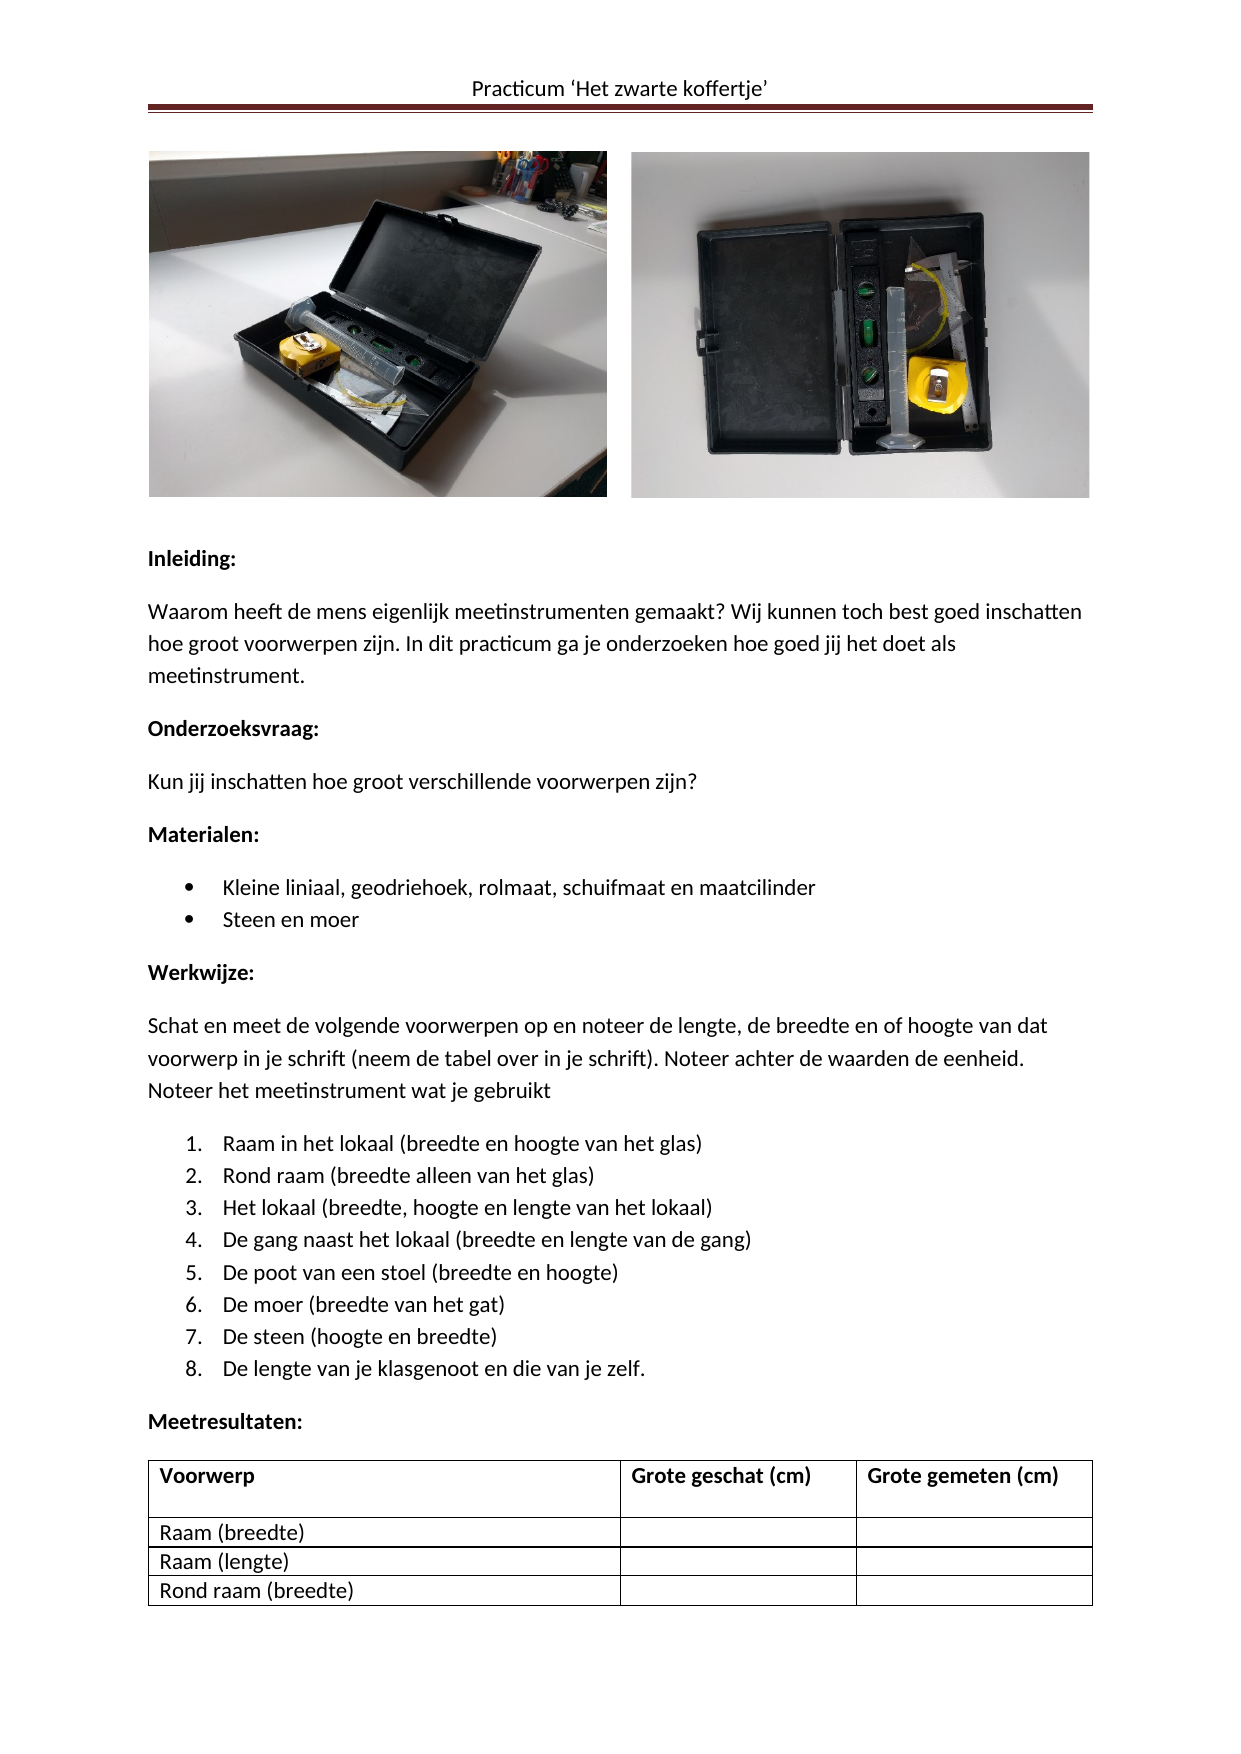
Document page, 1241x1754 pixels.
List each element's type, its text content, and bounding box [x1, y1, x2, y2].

picture [630, 152, 1089, 496]
list De lengte van je klasgenoot en die van je zelf. [185, 1354, 1093, 1382]
list Kleine liniaal, geodriehoek, rolmaat, schuifmaat en maatcilinder [185, 873, 1093, 901]
table_header Grote geschat (cm) [621, 1461, 856, 1517]
table_cell Raam (breedte) [149, 1518, 620, 1546]
list De gang naast het lokaal (breedte en lengte van de gang) [185, 1225, 1093, 1253]
table_cell Rond raam (breedte) [149, 1576, 620, 1604]
text Kun jij inschatten hoe groot verschillende voorwerpen zijn? [148, 767, 1093, 795]
table_cell [857, 1576, 1092, 1604]
table_cell [621, 1518, 856, 1546]
text Waarom heeft de mens eigenlijk meetinstrumenten gemaakt? Wij kunnen toch best goed inschatten hoe groot voorwerpen zijn. In dit practicum ga je onderzoeken hoe goed jij het doet als meetinstrument. [148, 597, 1093, 689]
table_cell [621, 1576, 856, 1604]
picture [147, 151, 607, 496]
list De steen (hoogte en breedte) [185, 1322, 1093, 1350]
list Rond raam (breedte alleen van het glas) [185, 1161, 1093, 1189]
table_header Voorwerp [149, 1461, 620, 1517]
text Werkwijze: [148, 958, 1093, 986]
text Materialen: [148, 820, 1093, 848]
table_cell [621, 1548, 856, 1575]
list De moer (breedte van het gat) [185, 1290, 1093, 1318]
table_header Grote gemeten (cm) [857, 1461, 1092, 1517]
list Steen en moer [185, 905, 1093, 933]
list Raam in het lokaal (breedte en hoogte van het glas) [185, 1129, 1093, 1157]
table_cell [857, 1548, 1092, 1575]
text Meetresultaten: [148, 1407, 1093, 1435]
table_cell [857, 1518, 1092, 1546]
list De poot van een stoel (breedte en hoogte) [185, 1258, 1093, 1286]
table_cell Raam (lengte) [149, 1548, 620, 1575]
text Schat en meet de volgende voorwerpen op en noteer de lengte, de breedte en of hoogte van dat voorwerp in je schrift (neem de tabel over in je schrift). Noteer achter de waarden de eenheid. Noteer het meetinstrument wat je gebruikt [148, 1011, 1093, 1104]
text Onderzoeksvraag: [148, 714, 1093, 742]
list Het lokaal (breedte, hoogte en lengte van het lokaal) [185, 1193, 1093, 1221]
